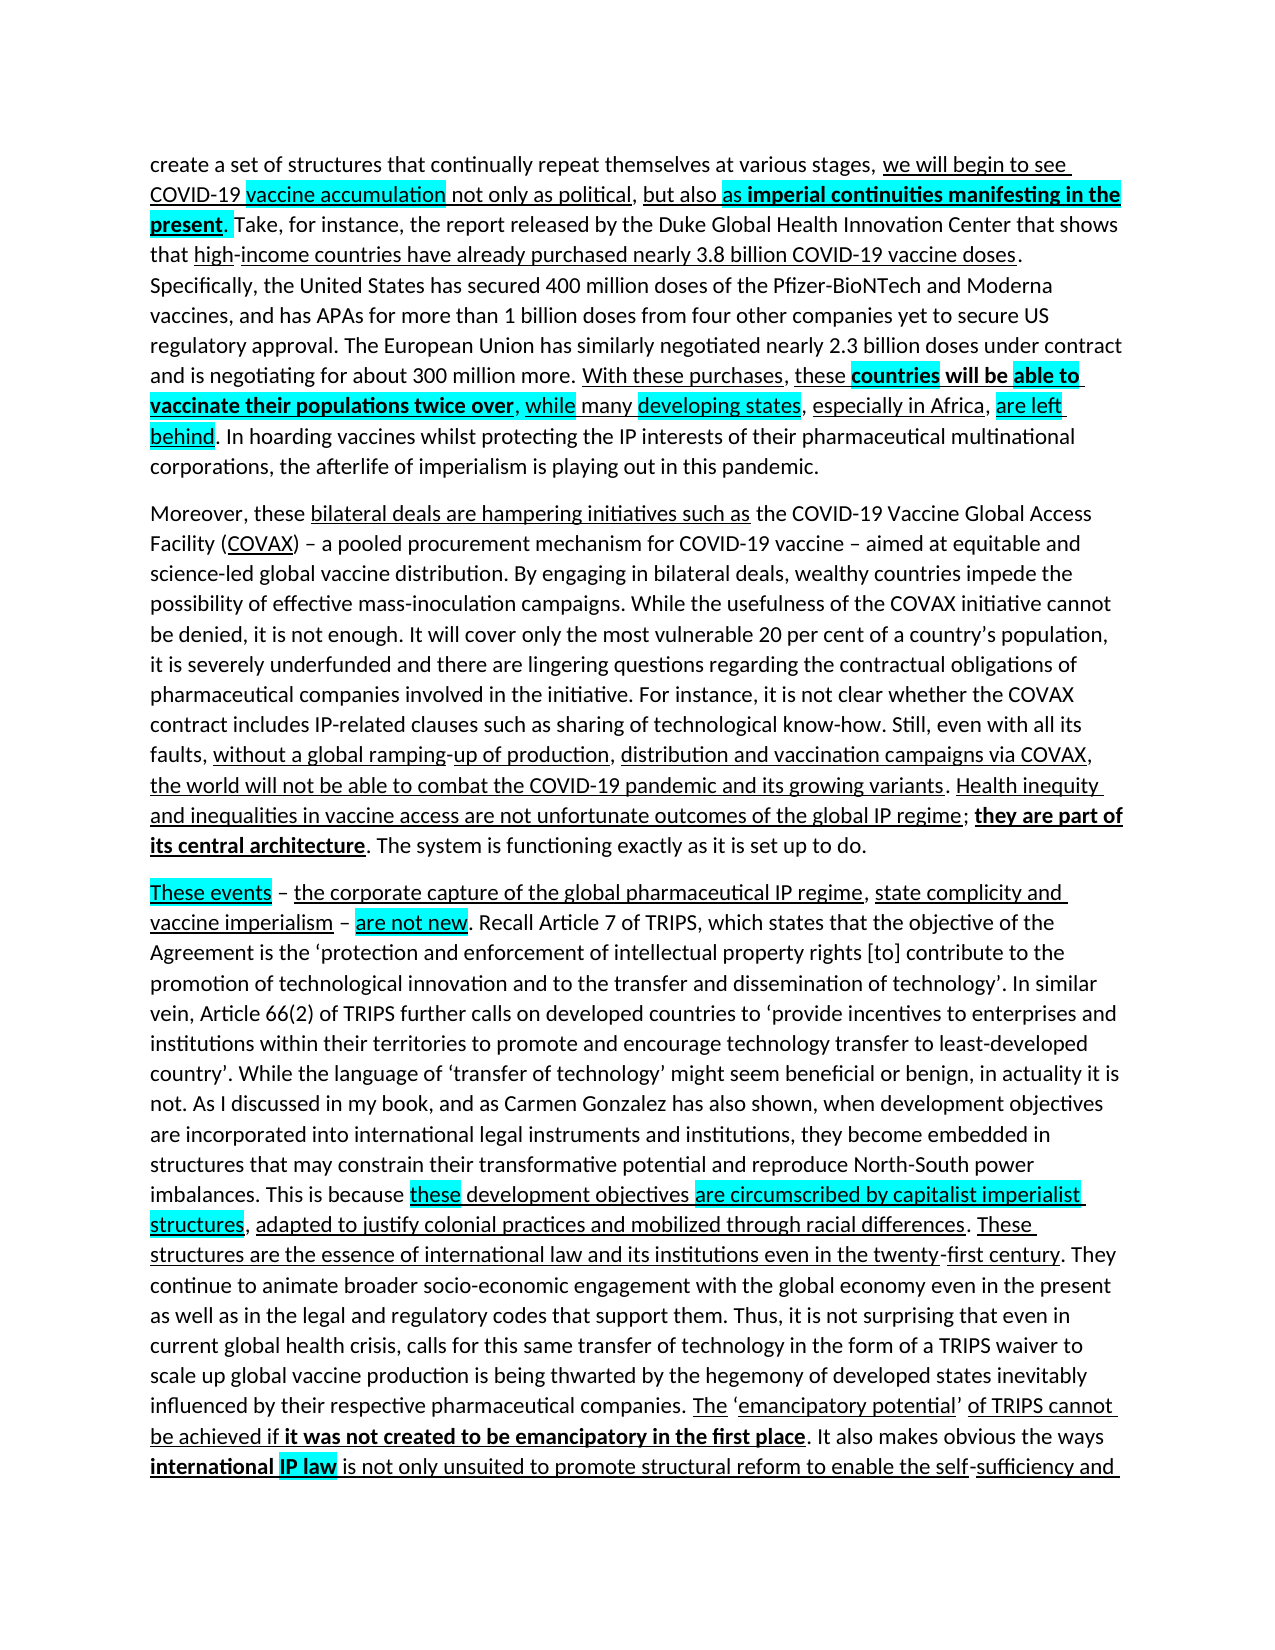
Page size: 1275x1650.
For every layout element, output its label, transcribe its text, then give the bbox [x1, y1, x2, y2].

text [150, 878, 1125, 1480]
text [150, 150, 1125, 480]
text Moreover, these bilateral deals are hampering initiatives such as the COVID-19 Vaccine Global Access Facility (COVAX) – a pooled procurement mechanism for COVID-19 vaccine – aimed at equitable and science-led global vaccine distribution. By engaging in bilateral deals, wealthy countries impede the possibility of effective mass-inoculation campaigns. While the usefulness of the COVAX initiative cannot be denied, it is not enough. It will cover only the most vulnerable 20 per cent of a country’s population, it is severely underfunded and there are lingering questions regarding the contractual obligations of pharmaceutical companies involved in the initiative. For instance, it is not clear whether the COVAX contract includes IP-related clauses such as sharing of technological know-how. Still, even with all its faults, without a global ramping-up of production, distribution and vaccination campaigns via COVAX, the world will not be able to combat the COVID-19 pandemic and its growing variants. Health inequity and inequalities in vaccine access are not unfortunate outcomes of the global IP regime; they are part of its central architecture. The system is functioning exactly as it is set up to do. [150, 499, 1125, 859]
